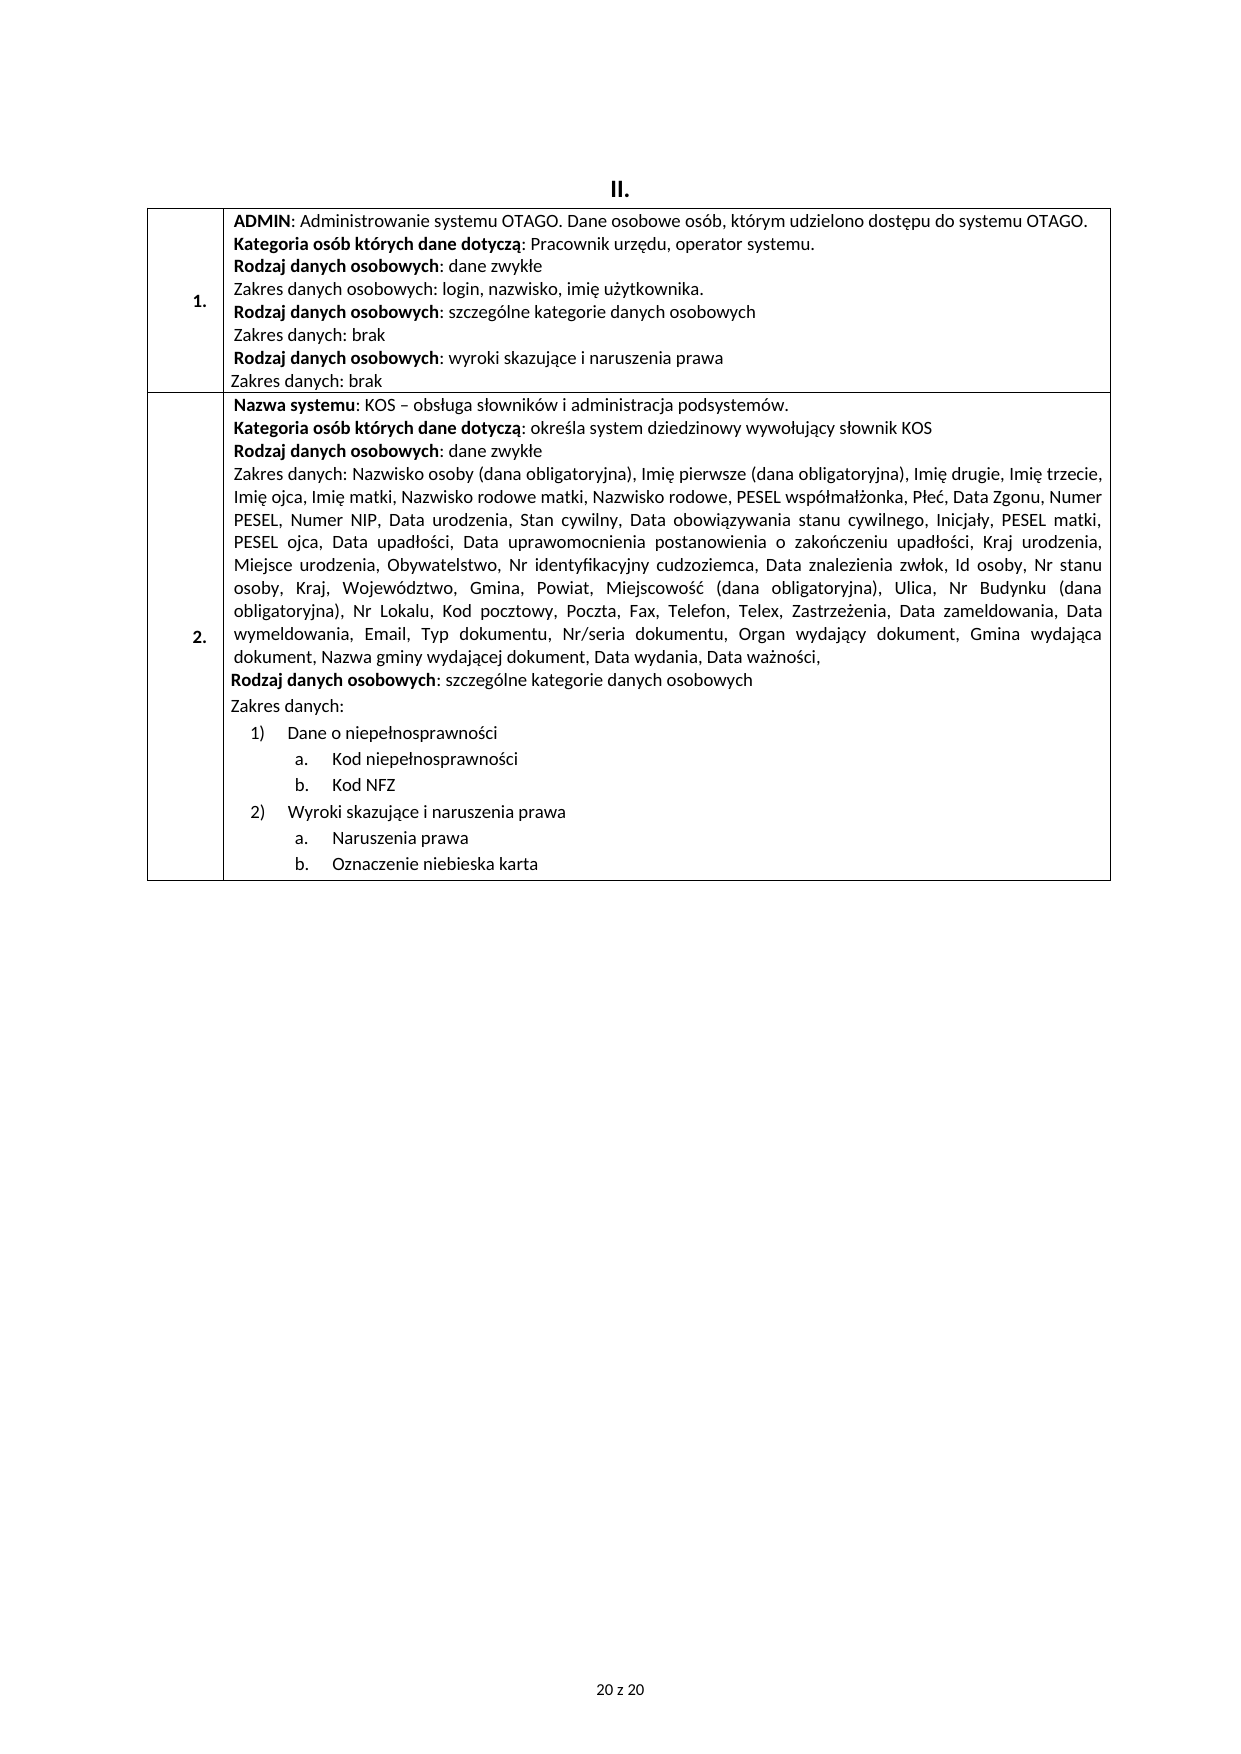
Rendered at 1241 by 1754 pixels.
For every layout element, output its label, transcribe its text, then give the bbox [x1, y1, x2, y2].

table_cell [148, 393, 223, 880]
table_header [148, 209, 223, 392]
table_header ADMIN: Administrowanie systemu OTAGO. Dane osobowe osób, którym udzielono dostępu do systemu OTAGO. Kategoria osób których dane dotyczą: Pracownik urzędu, operator systemu. Rodzaj danych osobowych: dane zwykłe Zakres danych osobowych: login, nazwisko, imię użytkownika. Rodzaj danych osobowych: szczególne kategorie danych osobowych Zakres danych: brak Rodzaj danych osobowych: wyroki skazujące i naruszenia prawa Zakres danych: brak [224, 209, 1110, 392]
text II. [148, 173, 1092, 203]
table_cell Nazwa systemu: KOS – obsługa słowników i administracja podsystemów. Kategoria osób których dane dotyczą: określa system dziedzinowy wywołujący słownik KOS Rodzaj danych osobowych: dane zwykłe Zakres danych: Nazwisko osoby (dana obligatoryjna), Imię pierwsze (dana obligatoryjna), Imię drugie, Imię trzecie, Imię ojca, Imię matki, Nazwisko rodowe matki, Nazwisko rodowe, PESEL współmałżonka, Płeć, Data Zgonu, Numer PESEL, Numer NIP, Data urodzenia, Stan cywilny, Data obowiązywania stanu cywilnego, Inicjały, PESEL matki, PESEL ojca, Data upadłości, Data uprawomocnienia postanowienia o zakończeniu upadłości, Kraj urodzenia, Miejsce urodzenia, Obywatelstwo, Nr identyfikacyjny cudzoziemca, Data znalezienia zwłok, Id osoby, Nr stanu osoby, Kraj, Województwo, Gmina, Powiat, Miejscowość (dana obligatoryjna), Ulica, Nr Budynku (dana obligatoryjna), Nr Lokalu, Kod pocztowy, Poczta, Fax, Telefon, Telex, Zastrzeżenia, Data zameldowania, Data wymeldowania, Email, Typ dokumentu, Nr/seria dokumentu, Organ wydający dokument, Gmina wydająca dokument, Nazwa gminy wydającej dokument, Data wydania, Data ważności, Rodzaj danych osobowych: szczególne kategorie danych osobowych Zakres danych: Dane o niepełnosprawności Kod niepełnosprawności Kod NFZ Wyroki skazujące i naruszenia prawa Naruszenia prawa Oznaczenie niebieska karta [224, 393, 1110, 880]
